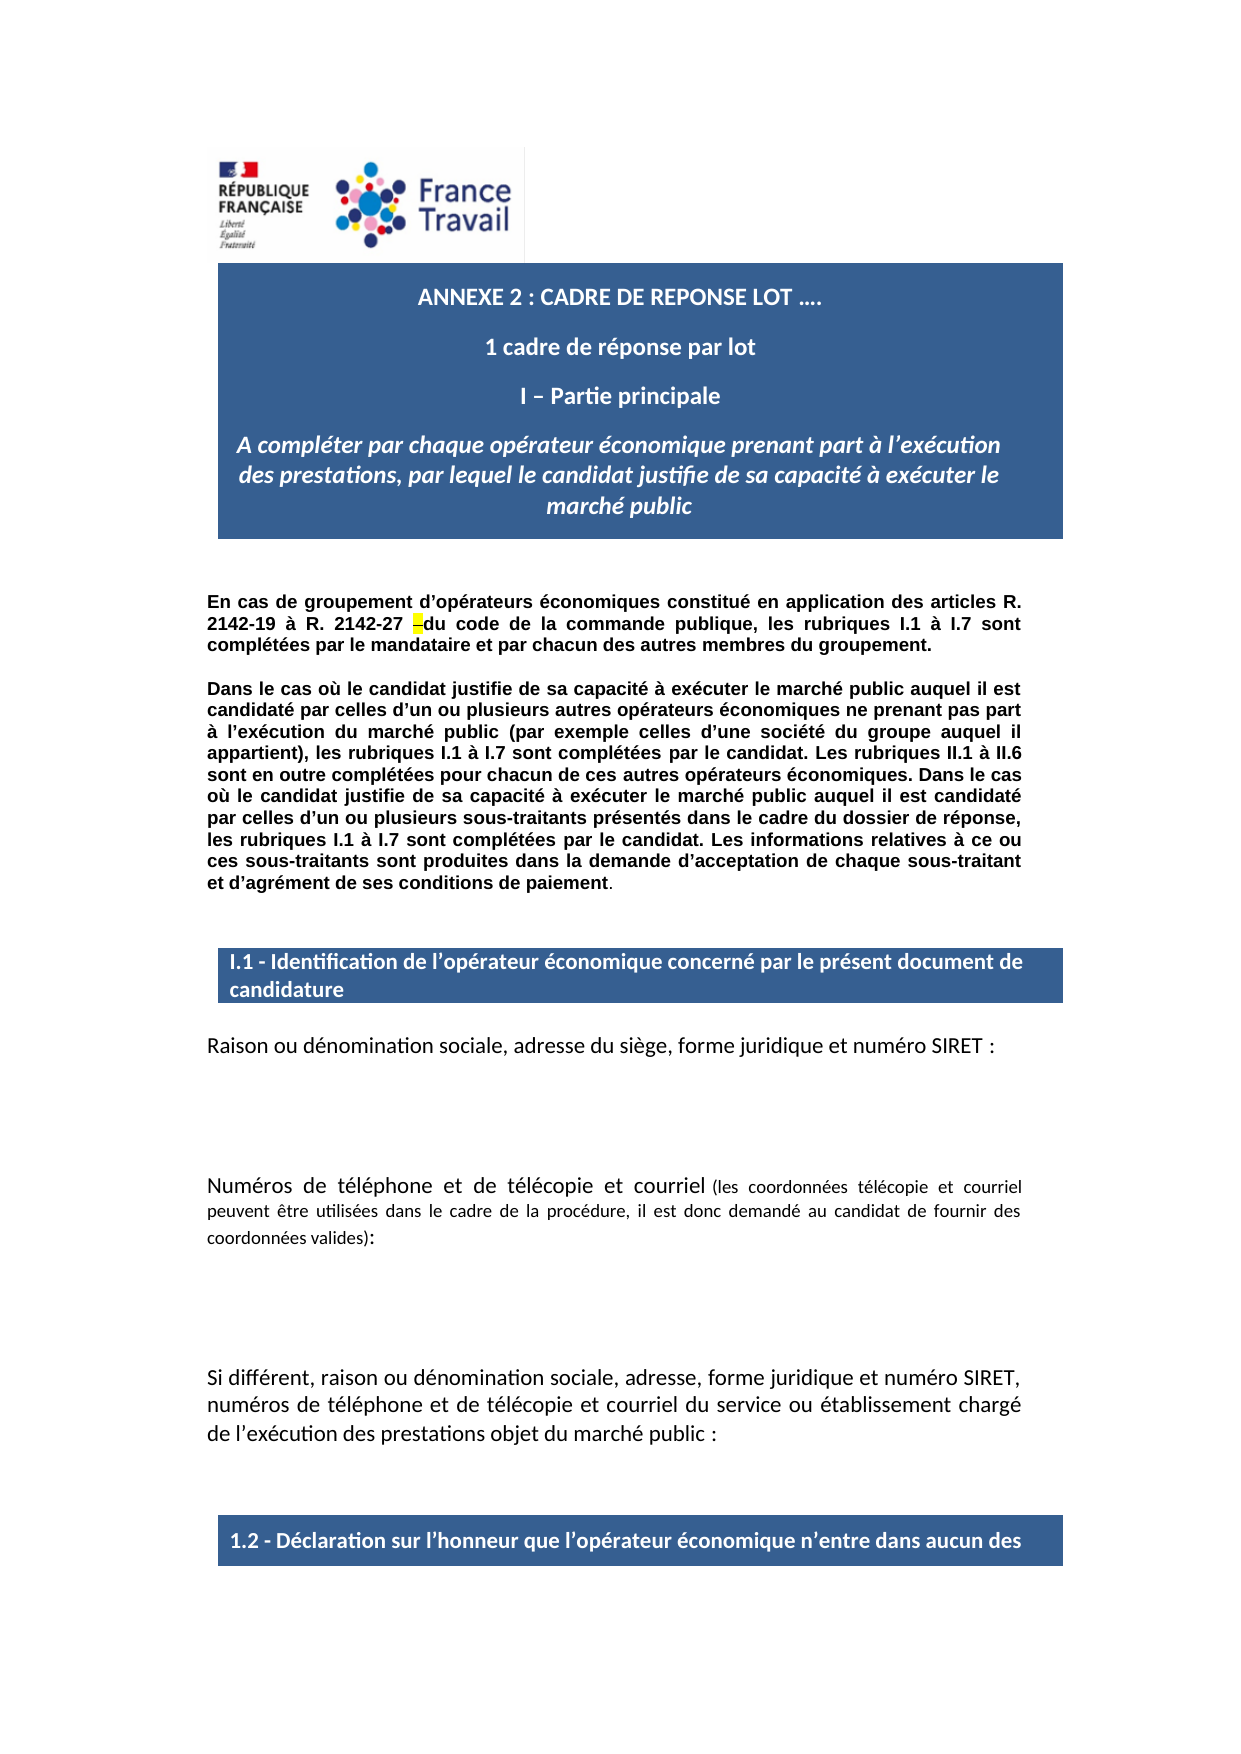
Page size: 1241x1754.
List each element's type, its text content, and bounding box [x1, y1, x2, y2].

text En cas de groupement d’opérateurs économiques constitué en application des articles R. 2142-19 à R. 2142-27 du code de la commande publique, les rubriques I.1 à I.7 sont complétées par le mandataire et par chacun des autres membres du groupement. [207, 591, 1022, 656]
picture [206, 147, 527, 263]
text Dans le cas où le candidat justifie de sa capacité à exécuter le marché public auquel il est candidaté par celles d’un ou plusieurs autres opérateurs économiques ne prenant pas part à l’exécution du marché public (par exemple celles d’une société du groupe auquel il appartient), les rubriques I.1 à I.7 sont complétées par le candidat. Les rubriques II.1 à II.6 sont en outre complétées pour chacun de ces autres opérateurs économiques. Dans le cas où le candidat justifie de sa capacité à exécuter le marché public auquel il est candidaté par celles d’un ou plusieurs sous-traitants présentés dans le cadre du dossier de réponse, les rubriques I.1 à I.7 sont complétées par le candidat. Les informations relatives à ce ou ces sous-traitants sont produites dans la demande d’acceptation de chaque sous-traitant et d’agrément de ses conditions de paiement. [207, 677, 1022, 893]
text Numéros de téléphone et de télécopie et courriel (les coordonnées télécopie et courriel peuvent être utilisées dans le cadre de la procédure, il est donc demandé au candidat de fournir des coordonnées valides): [207, 1172, 1022, 1251]
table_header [218, 1515, 1063, 1566]
table_header I.1 - Identification de l’opérateur économique concerné par le présent document de candidature [218, 948, 1063, 1003]
table_header ANNEXE 2 : CADRE DE REPONSE LOT …. 1 cadre de réponse par lot I – Partie principale A compléter par chaque opérateur économique prenant part à l’exécution des prestations, par lequel le candidat justifie de sa capacité à exécuter le marché public [218, 263, 1063, 539]
text Si différent, raison ou dénomination sociale, adresse, forme juridique et numéro SIRET, numéros de téléphone et de télécopie et courriel du service ou établissement chargé de l’exécution des prestations objet du marché public : [207, 1363, 1022, 1447]
text Raison ou dénomination sociale, adresse du siège, forme juridique et numéro SIRET : [207, 1031, 1022, 1059]
